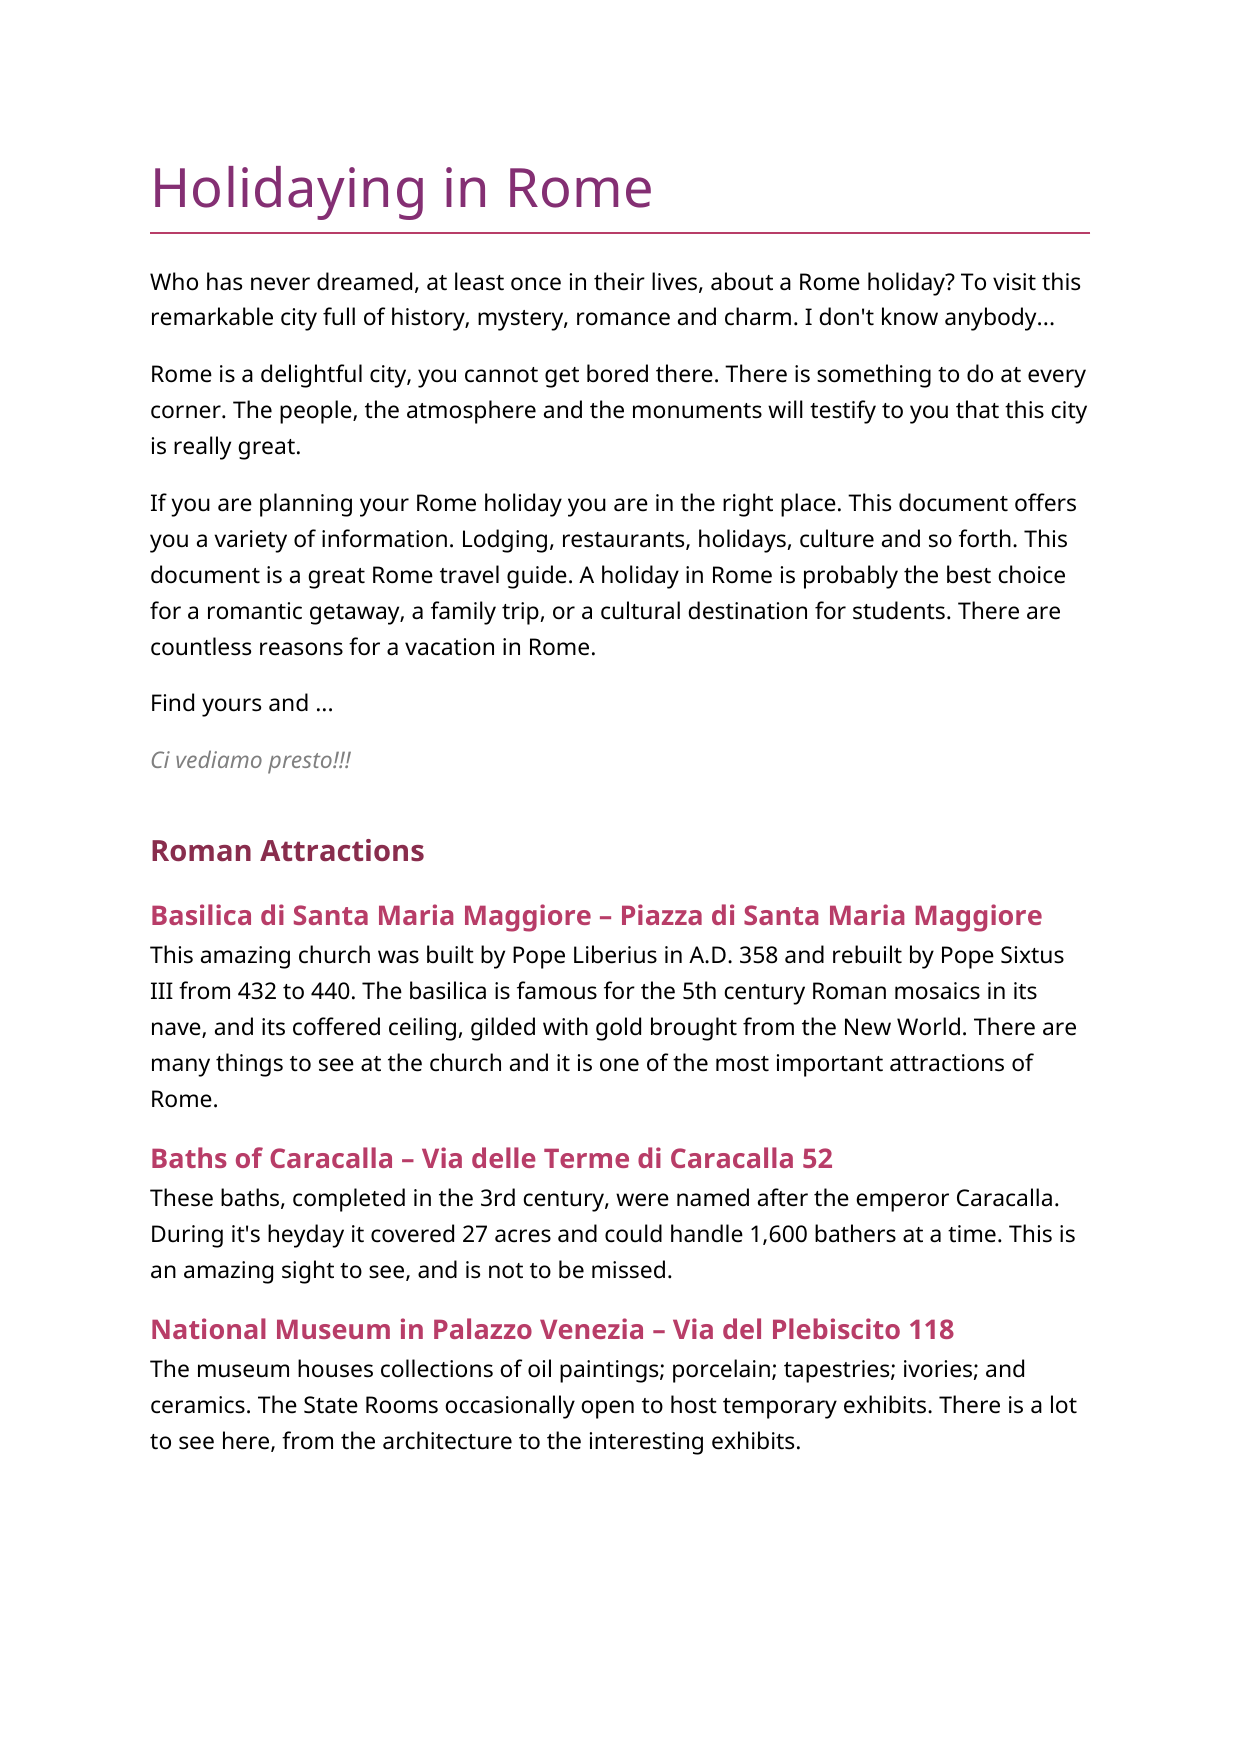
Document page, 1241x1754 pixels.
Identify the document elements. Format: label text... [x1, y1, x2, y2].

subtitle Baths of Caracalla – Via delle Terme di Caracalla 52 [150, 1139, 1090, 1176]
text Rome is a delightful city, you cannot get bored there. There is something to do at every corner. The people, the atmosphere and the monuments will testify to you that this city is really great. [150, 358, 1090, 461]
title Holidaying in Rome [150, 150, 1090, 232]
text This amazing church was built by Pope Liberius in A.D. 358 and rebuilt by Pope Sixtus III from 432 to 440. The basilica is famous for the 5th century Roman mosaics in its nave, and its coffered ceiling, gilded with gold brought from the New World. There are many things to see at the church and it is one of the most important attractions of Rome. [150, 939, 1090, 1114]
text Ci vediamo presto!!! [150, 744, 1090, 775]
text Find yours and ... [150, 687, 1090, 718]
subtitle National Museum in Palazzo Venezia – Via del Plebiscito 118 [150, 1310, 1090, 1347]
text These baths, completed in the 3rd century, were named after the emperor Caracalla. During it's heyday it covered 27 acres and could handle 1,600 bathers at a time. This is an amazing sight to see, and is not to be missed. [150, 1182, 1090, 1285]
subtitle Basilica di Santa Maria Maggiore – Piazza di Santa Maria Maggiore [150, 896, 1090, 933]
text If you are planning your Rome holiday you are in the right place. This document offers you a variety of information. Lodging, restaurants, holidays, culture and so forth. This document is a great Rome travel guide. A holiday in Rome is probably the best choice for a romantic getaway, a family trip, or a cultural destination for students. There are countless reasons for a vacation in Rome. [150, 487, 1090, 662]
text Who has never dreamed, at least once in their lives, about a Rome holiday? To visit this remarkable city full of history, mystery, romance and charm. I don't know anybody... [150, 265, 1090, 333]
subtitle Roman Attractions [150, 830, 1090, 870]
text The museum houses collections of oil paintings; porcelain; tapestries; ivories; and ceramics. The State Rooms occasionally open to host temporary exhibits. There is a lot to see here, from the architecture to the interesting exhibits. [150, 1353, 1090, 1456]
